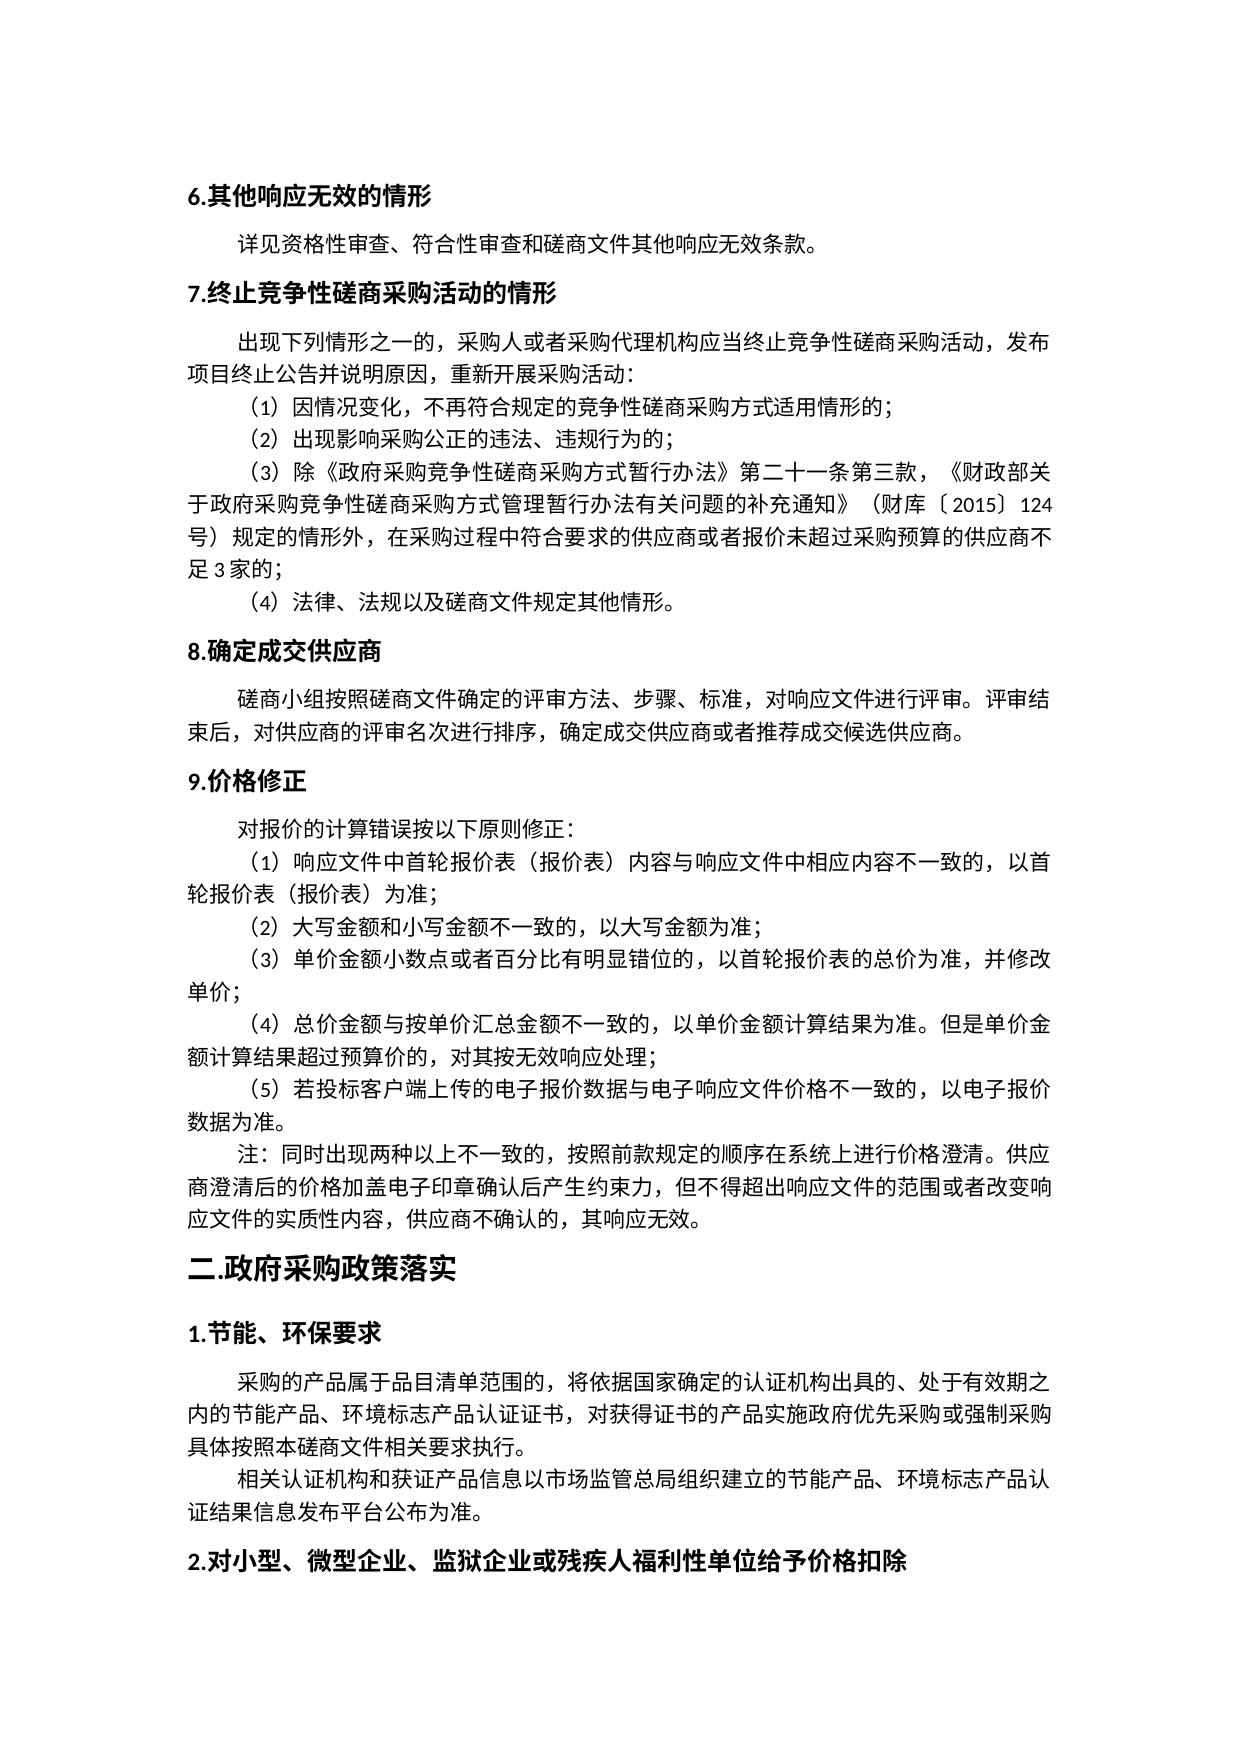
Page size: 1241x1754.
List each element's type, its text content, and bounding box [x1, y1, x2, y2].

text （5）若投标客户端上传的电子报价数据与电子响应文件价格不一致的，以电子报价数据为准。 [187, 1072, 1053, 1137]
text 1.节能、环保要求 [187, 1299, 1053, 1364]
text 对报价的计算错误按以下原则修正： [187, 812, 1053, 844]
text （3）单价金额小数点或者百分比有明显错位的，以首轮报价表的总价为准，并修改单价； [187, 942, 1053, 1007]
text 6.其他响应无效的情形 [187, 162, 1053, 227]
text 8.确定成交供应商 [187, 617, 1053, 682]
text （2）出现影响采购公正的违法、违规行为的； [187, 422, 1053, 454]
text 磋商小组按照磋商文件确定的评审方法、步骤、标准，对响应文件进行评审。评审结束后，对供应商的评审名次进行排序，确定成交供应商或者推荐成交候选供应商。 [187, 682, 1053, 747]
text 注：同时出现两种以上不一致的，按照前款规定的顺序在系统上进行价格澄清。供应商澄清后的价格加盖电子印章确认后产生约束力，但不得超出响应文件的范围或者改变响应文件的实质性内容，供应商不确认的，其响应无效。 [187, 1137, 1053, 1234]
text （4）总价金额与按单价汇总金额不一致的，以单价金额计算结果为准。但是单价金额计算结果超过预算价的，对其按无效响应处理； [187, 1007, 1053, 1072]
text （2）大写金额和小写金额不一致的，以大写金额为准； [187, 909, 1053, 942]
text （4）法律、法规以及磋商文件规定其他情形。 [187, 584, 1053, 617]
text 9.价格修正 [187, 747, 1053, 812]
text （1）响应文件中首轮报价表（报价表）内容与响应文件中相应内容不一致的，以首轮报价表（报价表）为准； [187, 844, 1053, 909]
text （1）因情况变化，不再符合规定的竞争性磋商采购方式适用情形的； [187, 389, 1053, 422]
text 详见资格性审查、符合性审查和磋商文件其他响应无效条款。 [187, 227, 1053, 259]
text 相关认证机构和获证产品信息以市场监管总局组织建立的节能产品、环境标志产品认证结果信息发布平台公布为准。 [187, 1462, 1053, 1527]
text 出现下列情形之一的，采购人或者采购代理机构应当终止竞争性磋商采购活动，发布项目终止公告并说明原因，重新开展采购活动： [187, 324, 1053, 389]
text 采购的产品属于品目清单范围的，将依据国家确定的认证机构出具的、处于有效期之内的节能产品、环境标志产品认证证书，对获得证书的产品实施政府优先采购或强制采购，具体按照本磋商文件相关要求执行。 [187, 1364, 1053, 1462]
text 7.终止竞争性磋商采购活动的情形 [187, 259, 1053, 324]
text 二.政府采购政策落实 [187, 1234, 1053, 1299]
text （3）除《政府采购竞争性磋商采购方式暂行办法》第二十一条第三款，《财政部关于政府采购竞争性磋商采购方式管理暂行办法有关问题的补充通知》（财库〔2015〕124号）规定的情形外，在采购过程中符合要求的供应商或者报价未超过采购预算的供应商不足3家的； [187, 454, 1053, 584]
text 2.对小型、微型企业、监狱企业或残疾人福利性单位给予价格扣除 [187, 1527, 1053, 1592]
